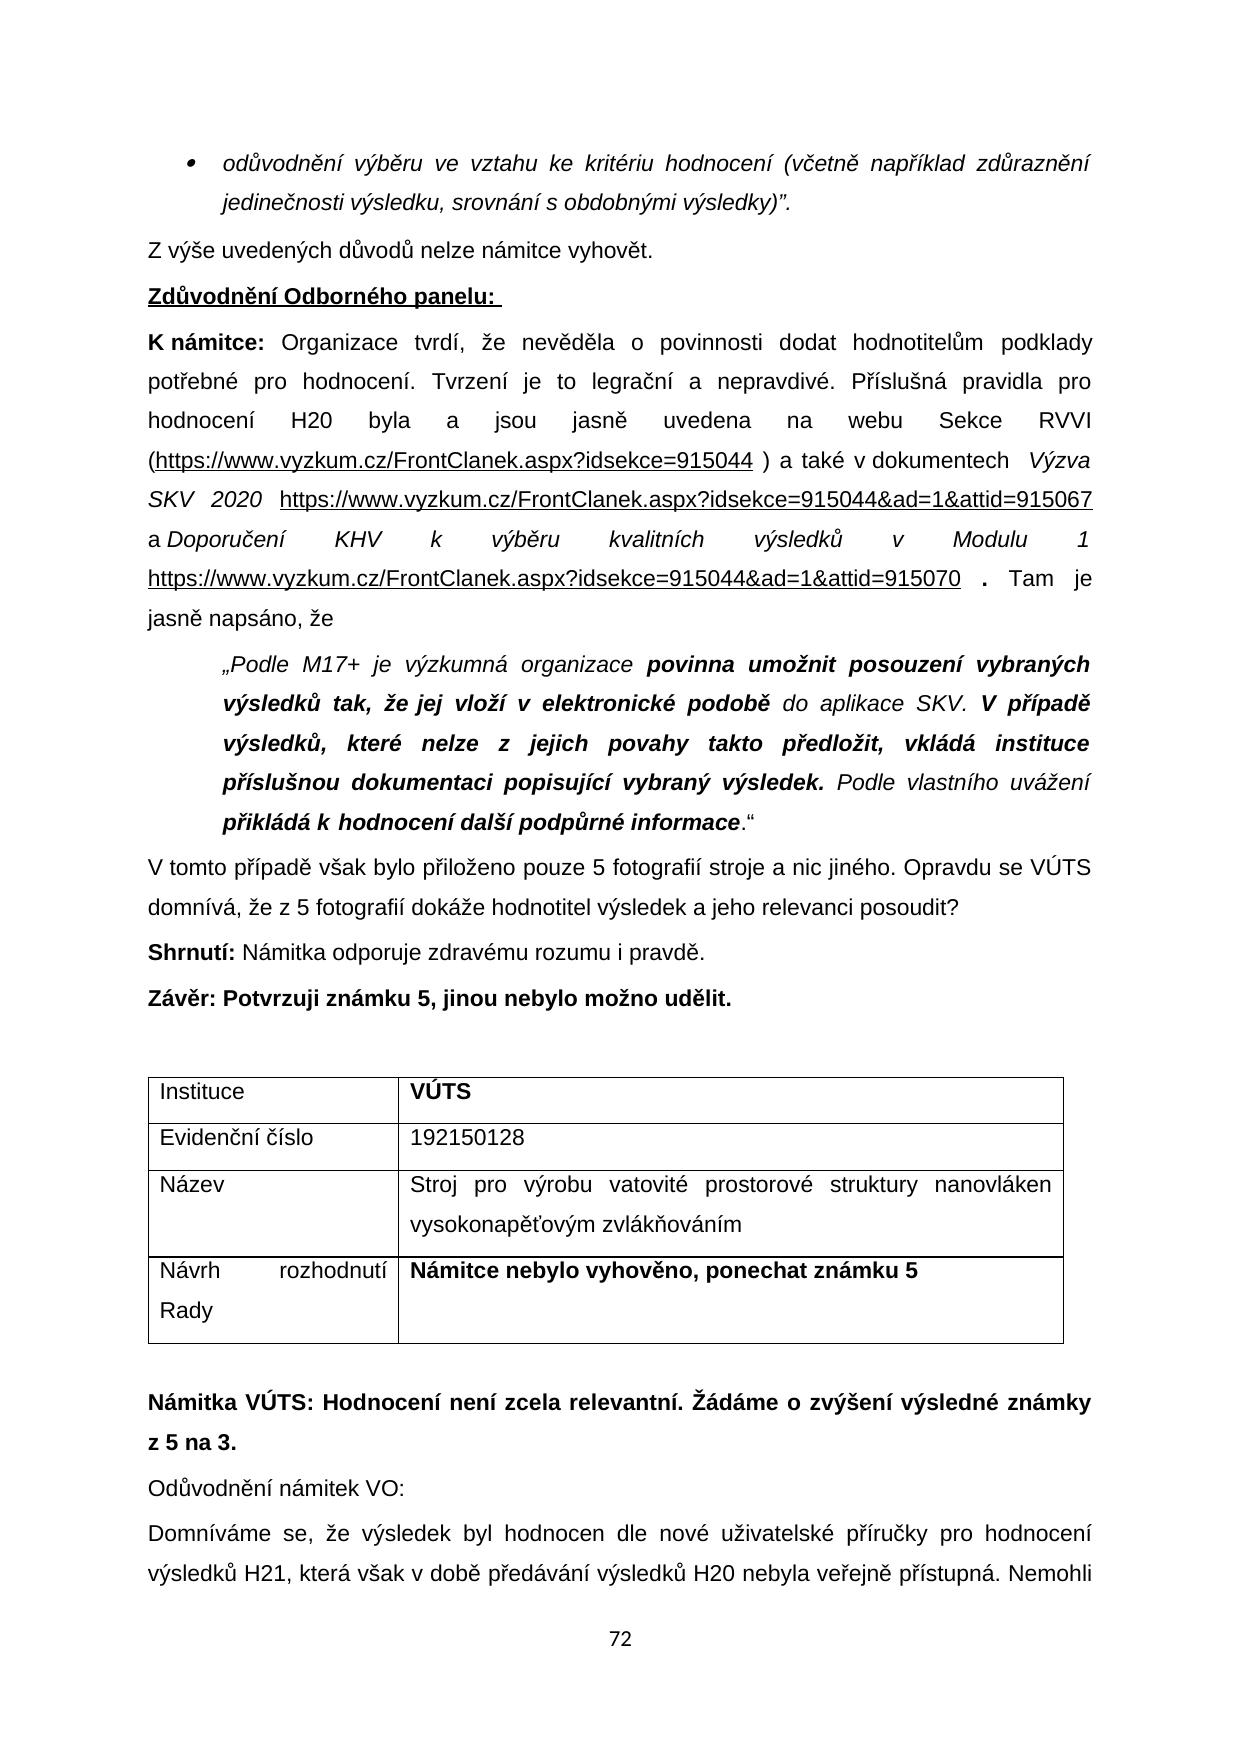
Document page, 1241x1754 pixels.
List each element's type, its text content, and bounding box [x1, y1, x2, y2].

text V tomto případě však bylo přiloženo pouze 5 fotografií stroje a nic jiného. Opravdu se VÚTS domnívá, že z 5 fotografií dokáže hodnotitel výsledek a jeho relevanci posoudit? [148, 854, 1093, 920]
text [148, 1520, 1093, 1586]
text Závěr: Potvrzuji známku 5, jinou nebylo možno udělit. [148, 985, 1093, 1011]
text Odůvodnění námitek VO: [148, 1474, 1093, 1501]
table_cell Námitce nebylo vyhověno, ponechat známku 5 [399, 1258, 1063, 1343]
text Z výše uvedených důvodů nelze námitce vyhovět. [148, 237, 1093, 263]
table_header VÚTS [399, 1078, 1063, 1123]
table_header Instituce [149, 1078, 398, 1123]
table_cell Návrh rozhodnutí Rady [149, 1258, 398, 1343]
table_cell Stroj pro výrobu vatovité prostorové struktury nanovláken vysokonapěťovým zvlákňováním [399, 1171, 1063, 1256]
text Shrnutí: Námitka odporuje zdravému rozumu i pravdě. [148, 939, 1093, 966]
table_cell 192150128 [399, 1124, 1063, 1170]
text Námitka VÚTS: Hodnocení není zcela relevantní. Žádáme o zvýšení výsledné známky z 5 na 3. [148, 1389, 1093, 1455]
text K námitce: Organizace tvrdí, že nevěděla o povinnosti dodat hodnotitelům podklady potřebné pro hodnocení. Tvrzení je to legrační a nepravdivé. Příslušná pravidla pro hodnocení H20 byla a jsou jasně uvedena na webu Sekce RVVI (https://www.vyzkum.cz/FrontClanek.aspx?idsekce=915044 ) a také v dokumentech Výzva SKV 2020 https://www.vyzkum.cz/FrontClanek.aspx?idsekce=915044&ad=1&attid=915067 a Doporučení KHV k výběru kvalitních výsledků v Modulu 1 https://www.vyzkum.cz/FrontClanek.aspx?idsekce=915044&ad=1&attid=915070 . Tam je jasně napsáno, že [148, 328, 1093, 631]
table_cell Název [149, 1171, 398, 1256]
text „Podle M17+ je výzkumná organizace povinna umožnit posouzení vybraných výsledků tak, že jej vloží v elektronické podobě do aplikace SKV. V případě výsledků, které nelze z jejich povahy takto předložit, vkládá instituce příslušnou dokumentaci popisující vybraný výsledek. Podle vlastního uvážení přikládá k hodnocení další podpůrné informace.“ [223, 651, 1093, 835]
list odůvodnění výběru ve vztahu ke kritériu hodnocení (včetně například zdůraznění jedinečnosti výsledku, srovnání s obdobnými výsledky)”. [177, 148, 1101, 218]
text Zdůvodnění Odborného panelu: [148, 283, 1093, 309]
table_cell Evidenční číslo [149, 1124, 398, 1170]
